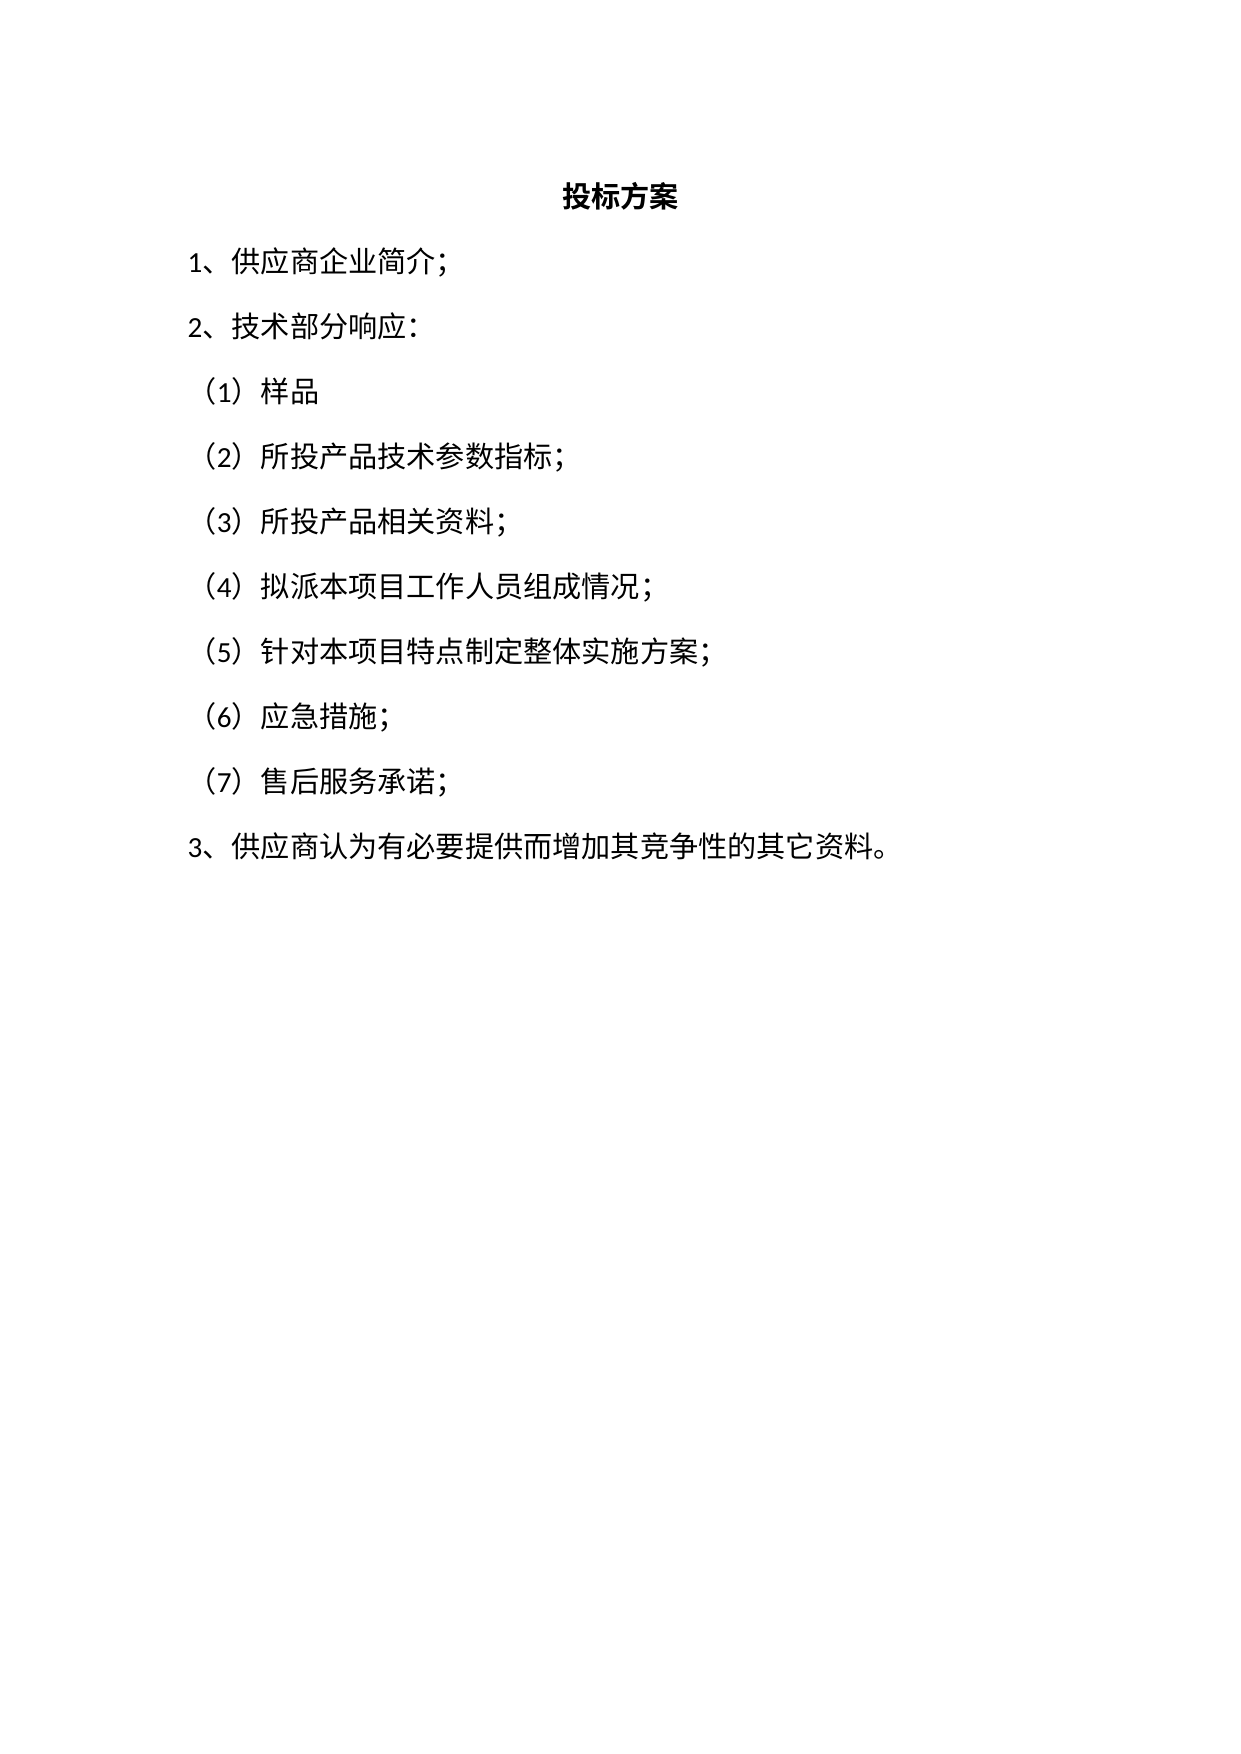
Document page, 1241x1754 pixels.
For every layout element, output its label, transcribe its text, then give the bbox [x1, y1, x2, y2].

text （3）所投产品相关资料； [187, 487, 1053, 552]
text （7）售后服务承诺； [187, 747, 1053, 812]
text （6）应急措施； [187, 682, 1053, 747]
text （1）样品 [187, 357, 1053, 422]
text （4）拟派本项目工作人员组成情况； [187, 552, 1053, 617]
text 投标方案 [187, 162, 1053, 227]
text （5）针对本项目特点制定整体实施方案； [187, 617, 1053, 682]
text 3、供应商认为有必要提供而增加其竞争性的其它资料。 [187, 812, 1053, 877]
text 1、供应商企业简介； [187, 227, 1053, 292]
text 2、技术部分响应： [187, 292, 1053, 357]
text （2）所投产品技术参数指标； [187, 422, 1053, 487]
